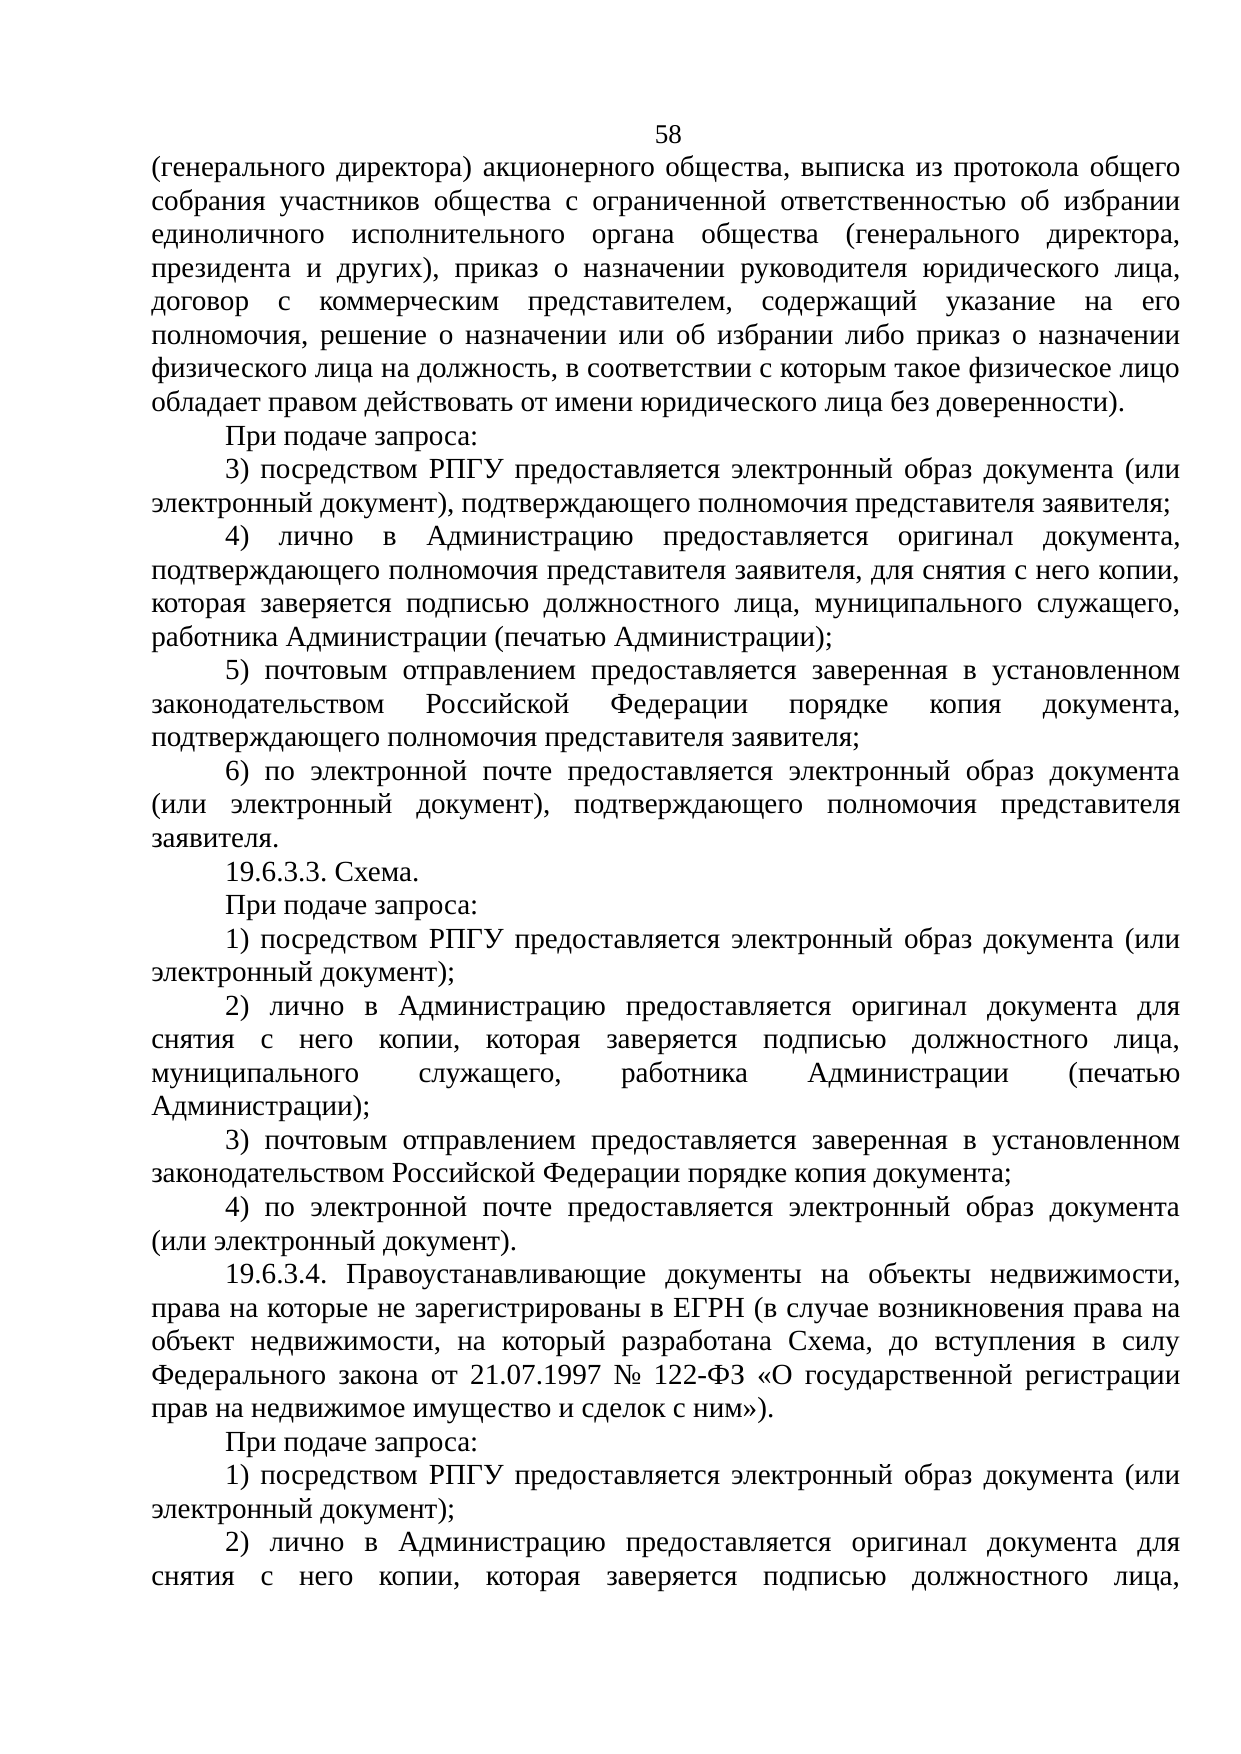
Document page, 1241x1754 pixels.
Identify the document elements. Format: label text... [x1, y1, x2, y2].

text 4) по электронной почте предоставляется электронный образ документа (или электронный документ). [151, 1189, 1181, 1256]
text При подаче запроса: [151, 1424, 1181, 1457]
text 4) лично в Администрацию предоставляется оригинал документа, подтверждающего полномочия представителя заявителя, для снятия с него копии, которая заверяется подписью должностного лица, муниципального служащего, работника Администрации (печатью Администрации); [151, 518, 1181, 652]
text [151, 1524, 1181, 1592]
text 19.6.3.3. Схема. [151, 854, 1181, 887]
text 1) посредством РПГУ предоставляется электронный образ документа (или электронный документ); [151, 1457, 1181, 1524]
text При подаче запроса: [151, 418, 1181, 451]
text 3) посредством РПГУ предоставляется электронный образ документа (или электронный документ), подтверждающего полномочия представителя заявителя; [151, 451, 1181, 518]
text 5) почтовым отправлением предоставляется заверенная в установленном законодательством Российской Федерации порядке копия документа, подтверждающего полномочия представителя заявителя; [151, 652, 1181, 753]
text 19.6.3.4. Правоустанавливающие документы на объекты недвижимости, права на которые не зарегистрированы в ЕГРН (в случае возникновения права на объект недвижимости, на который разработана Схема, до вступления в силу Федерального закона от 21.07.1997 № 122-ФЗ «О государственной регистрации прав на недвижимое имущество и сделок с ним»). [151, 1256, 1181, 1424]
text 6) по электронной почте предоставляется электронный образ документа (или электронный документ), подтверждающего полномочия представителя заявителя. [151, 753, 1181, 854]
text 1) посредством РПГУ предоставляется электронный образ документа (или электронный документ); [151, 921, 1181, 988]
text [151, 149, 1181, 418]
text 3) почтовым отправлением предоставляется заверенная в установленном законодательством Российской Федерации порядке копия документа; [151, 1122, 1181, 1189]
text При подаче запроса: [151, 887, 1181, 921]
